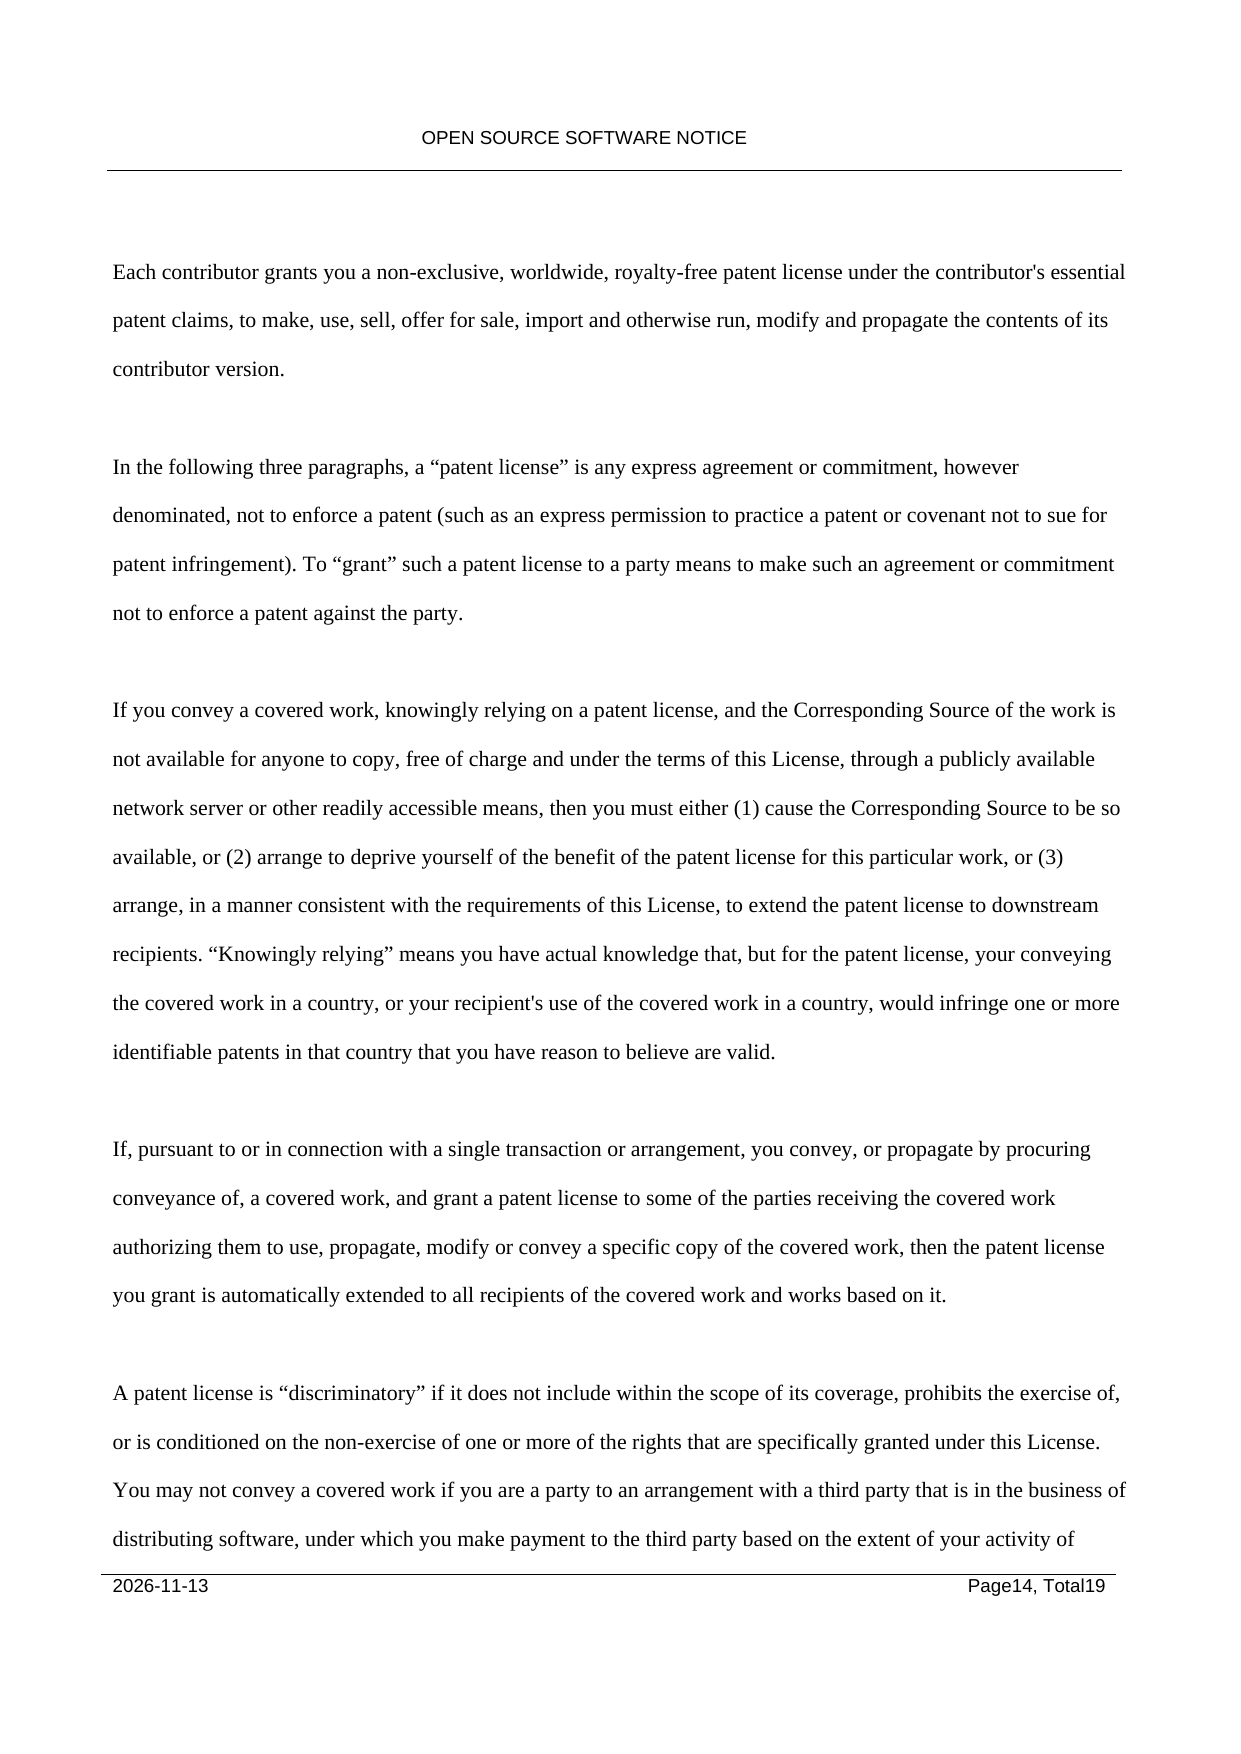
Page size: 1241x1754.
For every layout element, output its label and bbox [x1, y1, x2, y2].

text [112, 206, 1128, 1555]
